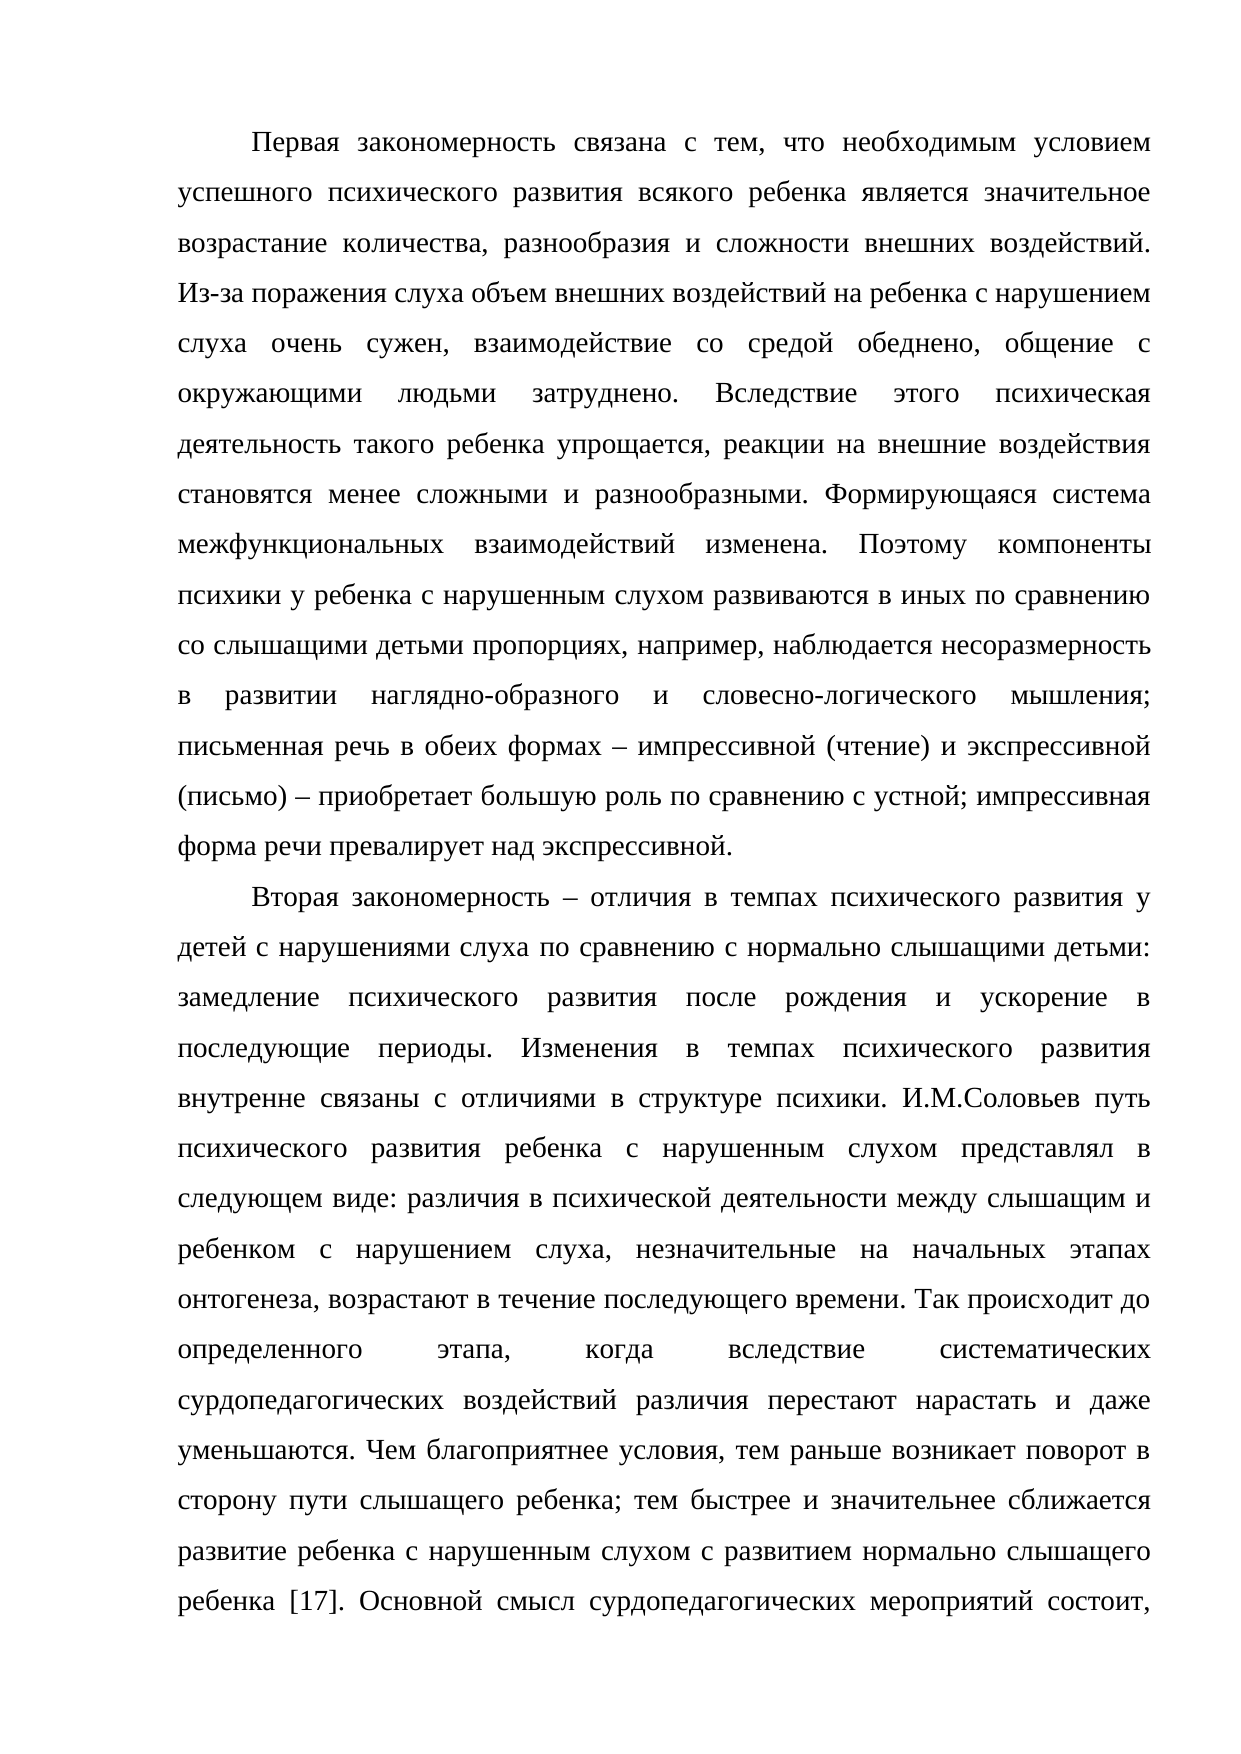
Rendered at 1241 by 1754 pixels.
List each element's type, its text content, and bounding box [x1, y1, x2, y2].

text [177, 879, 1152, 1617]
text Первая закономерность связана с тем, что необходимым условием успешного психического развития всякого ребенка является значительное возрастание количества, разнообразия и сложности внешних воздействий. Из-за поражения слуха объем внешних воздействий на ребенка с нарушением слуха очень сужен, взаимодействие со средой обеднено, общение с окружающими людьми затруднено. Вследствие этого психическая деятельность такого ребенка упрощается, реакции на внешние воздействия становятся менее сложными и разнообразными. Формирующаяся система межфункциональных взаимодействий изменена. Поэтому компоненты психики у ребенка с нарушенным слухом развиваются в иных по сравнению со слышащими детьми пропорциях, например, наблюдается несоразмерность в развитии наглядно-образного и словесно-логического мышления; письменная речь в обеих формах – импрессивной (чтение) и экспрессивной (письмо) – приобретает большую роль по сравнению с устной; импрессивная форма речи превалирует над экспрессивной. [177, 124, 1152, 862]
